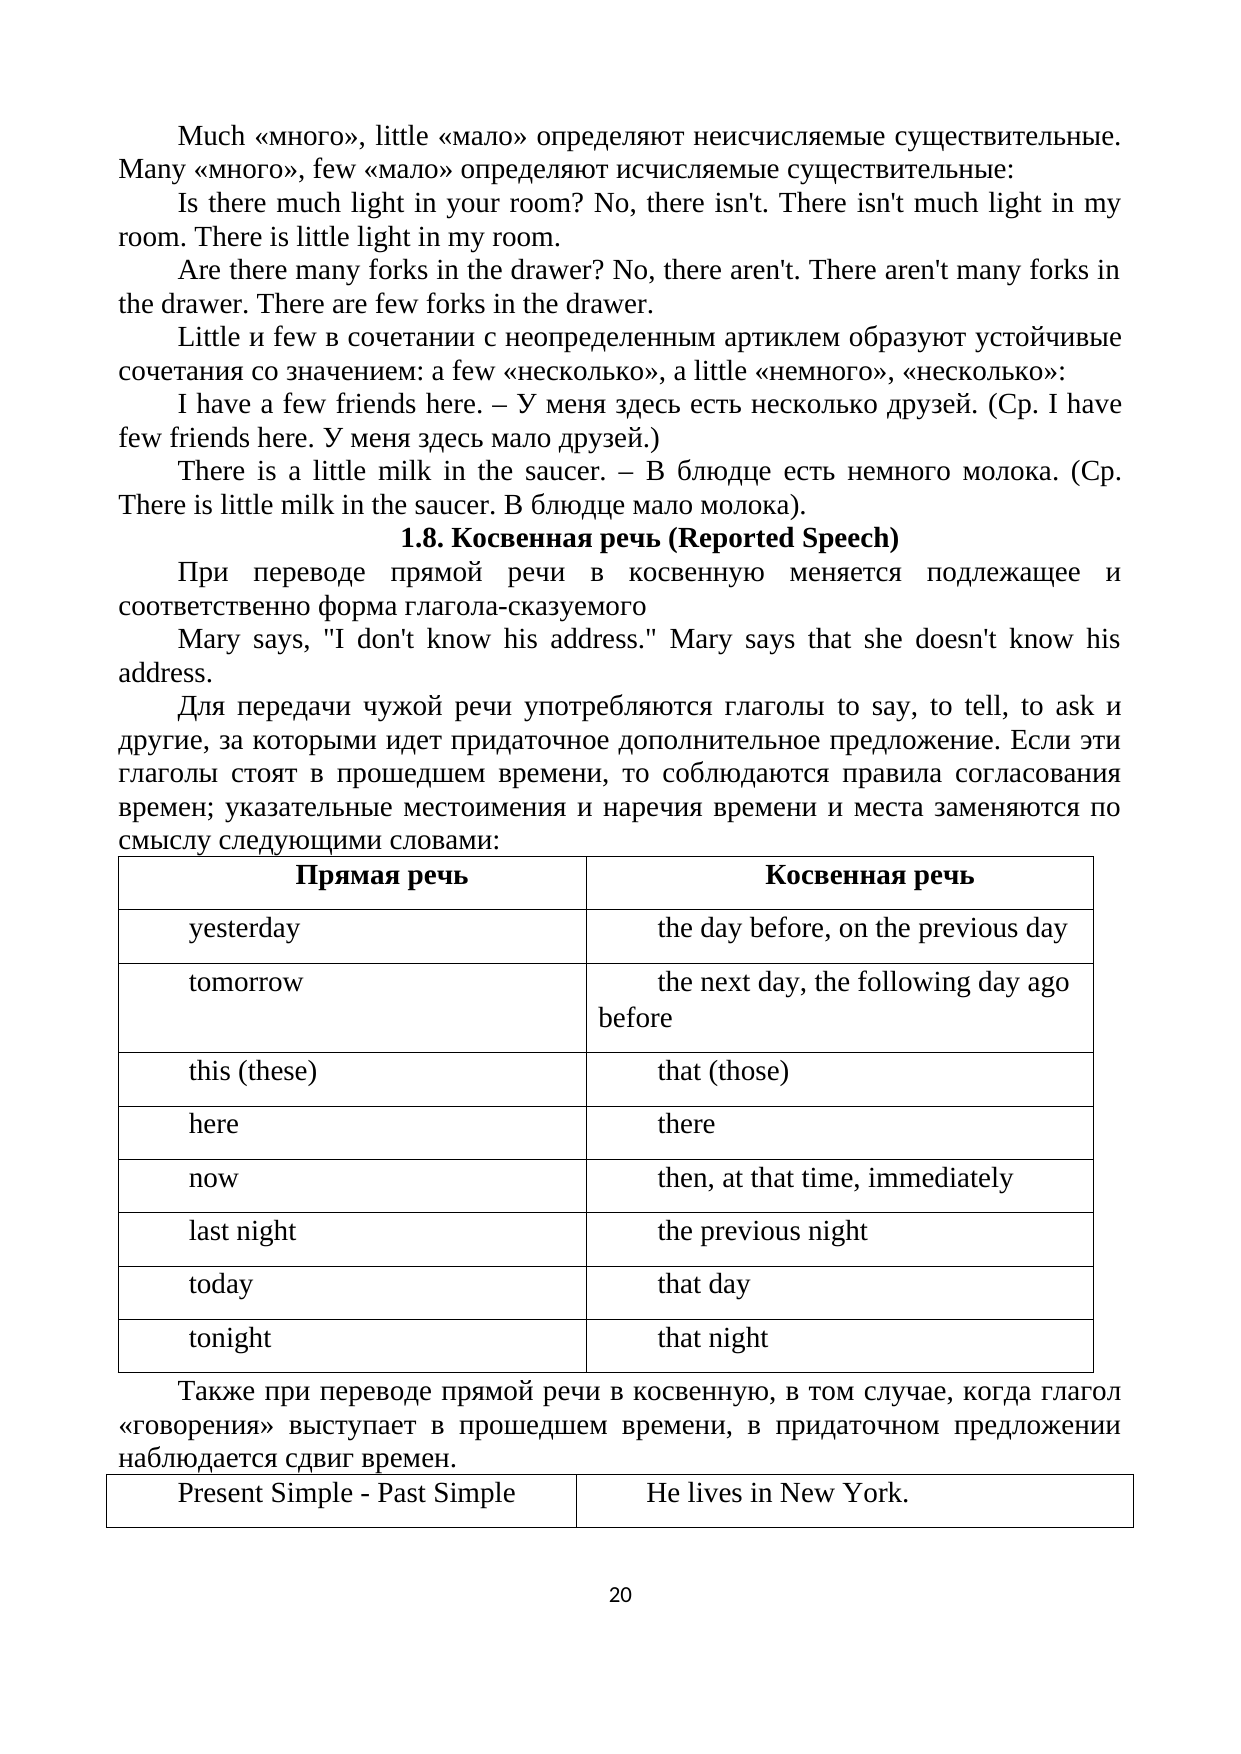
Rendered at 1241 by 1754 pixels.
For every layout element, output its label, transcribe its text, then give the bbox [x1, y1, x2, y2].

table_cell that night [587, 1320, 1093, 1372]
table_cell there [587, 1107, 1093, 1159]
table_cell now [119, 1160, 586, 1212]
text Little и few в сочетании с неопределенным артиклем образуют устойчивые сочетания со значением: a few «несколько», a little «немного», «несколько»: [118, 319, 1122, 386]
text Также при переводе прямой речи в косвенную, в том случае, когда глагол «говорения» выступает в прошедшем времени, в придаточном предложении наблюдается сдвиг времен. [118, 1373, 1122, 1474]
table_cell last night [119, 1213, 586, 1266]
table_cell the next day, the following day ago before [587, 964, 1093, 1052]
table_cell yesterday [119, 910, 586, 963]
table_cell the previous night [587, 1213, 1093, 1266]
table_cell today [119, 1267, 586, 1319]
table_cell tonight [119, 1320, 586, 1372]
table_cell here [119, 1107, 586, 1159]
text Mary says, "I don't know his address." Mary says that she doesn't know his address. [118, 621, 1122, 688]
text Much «много», little «мало» определяют неисчисляемые существительные. Many «много», few «мало» определяют исчисляемые существительные: [118, 118, 1122, 185]
table_header Прямая речь [119, 857, 586, 909]
text Is there much light in your room? No, there isn't. There isn't much light in my room. There is little light in my room. [118, 185, 1122, 252]
table_cell then, at that time, immediately [587, 1160, 1093, 1212]
text Для передачи чужой речи употребляются глаголы to say, to tell, to ask и другие, за которыми идет придаточное дополнительное предложение. Если эти глаголы стоят в прошедшем времени, то соблюдаются правила согласования времен; указательные местоимения и наречия времени и места заменяются по смыслу следующими словами: [118, 688, 1122, 856]
text 1.8. Косвенная речь (Reported Speech) [118, 521, 1122, 554]
text Are there many forks in the drawer? No, there aren't. There aren't many forks in the drawer. There are few forks in the drawer. [118, 252, 1122, 319]
table_cell this (these) [119, 1053, 586, 1106]
text При переводе прямой речи в косвенную меняется подлежащее и соответственно форма глагола-сказуемого [118, 554, 1122, 621]
table_cell that (those) [587, 1053, 1093, 1106]
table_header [577, 1475, 1133, 1527]
text There is a little milk in the saucer. – В блюдце есть немного молока. (Ср. There is little milk in the saucer. В блюдце мало молока). [118, 453, 1122, 521]
table_header Косвенная речь [587, 857, 1093, 909]
table_cell that day [587, 1267, 1093, 1319]
table_cell tomorrow [119, 964, 586, 1052]
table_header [107, 1475, 576, 1527]
table_cell the day before, on the previous day [587, 910, 1093, 963]
text I have a few friends here. – У меня здесь есть несколько друзей. (Ср. I have few friends here. У меня здесь мало друзей.) [118, 386, 1122, 453]
